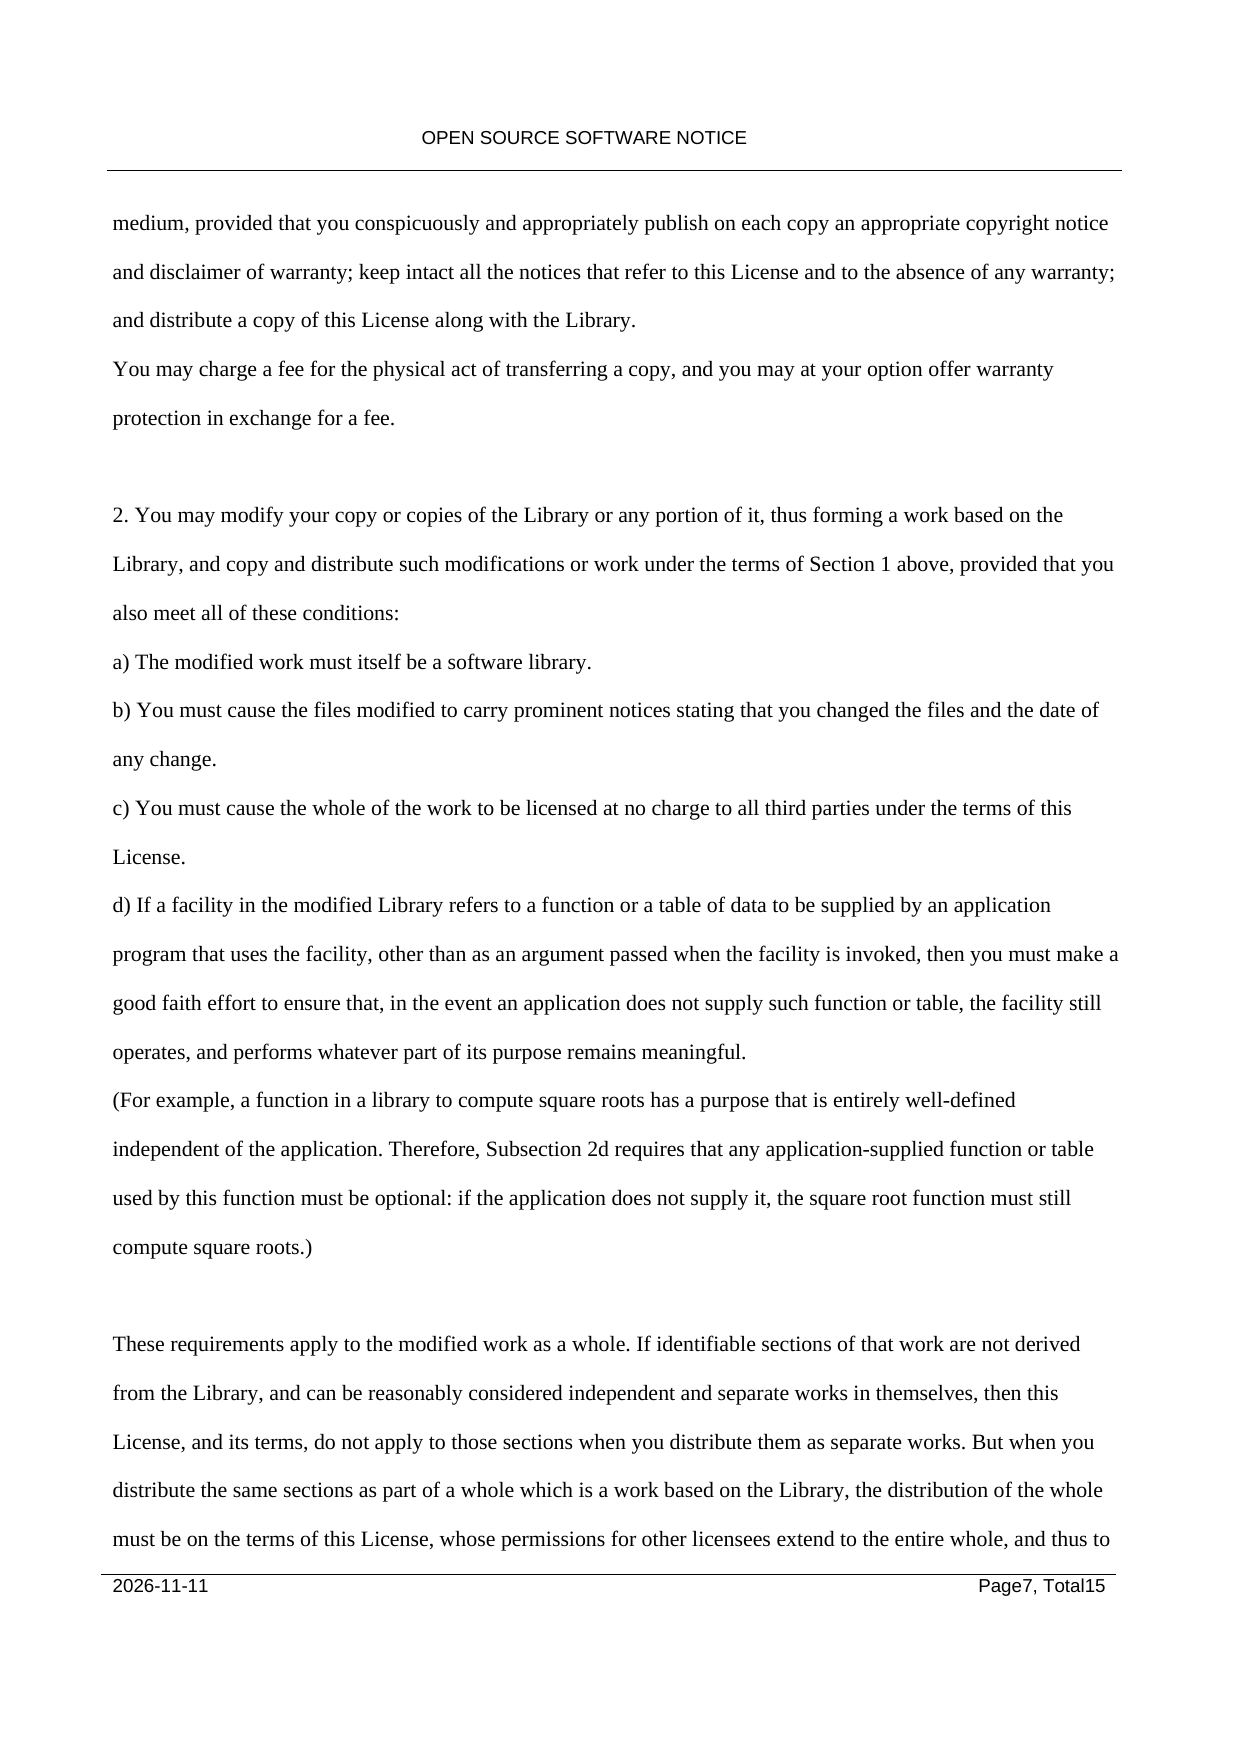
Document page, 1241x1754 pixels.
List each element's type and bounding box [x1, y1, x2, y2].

text [112, 206, 1128, 1555]
